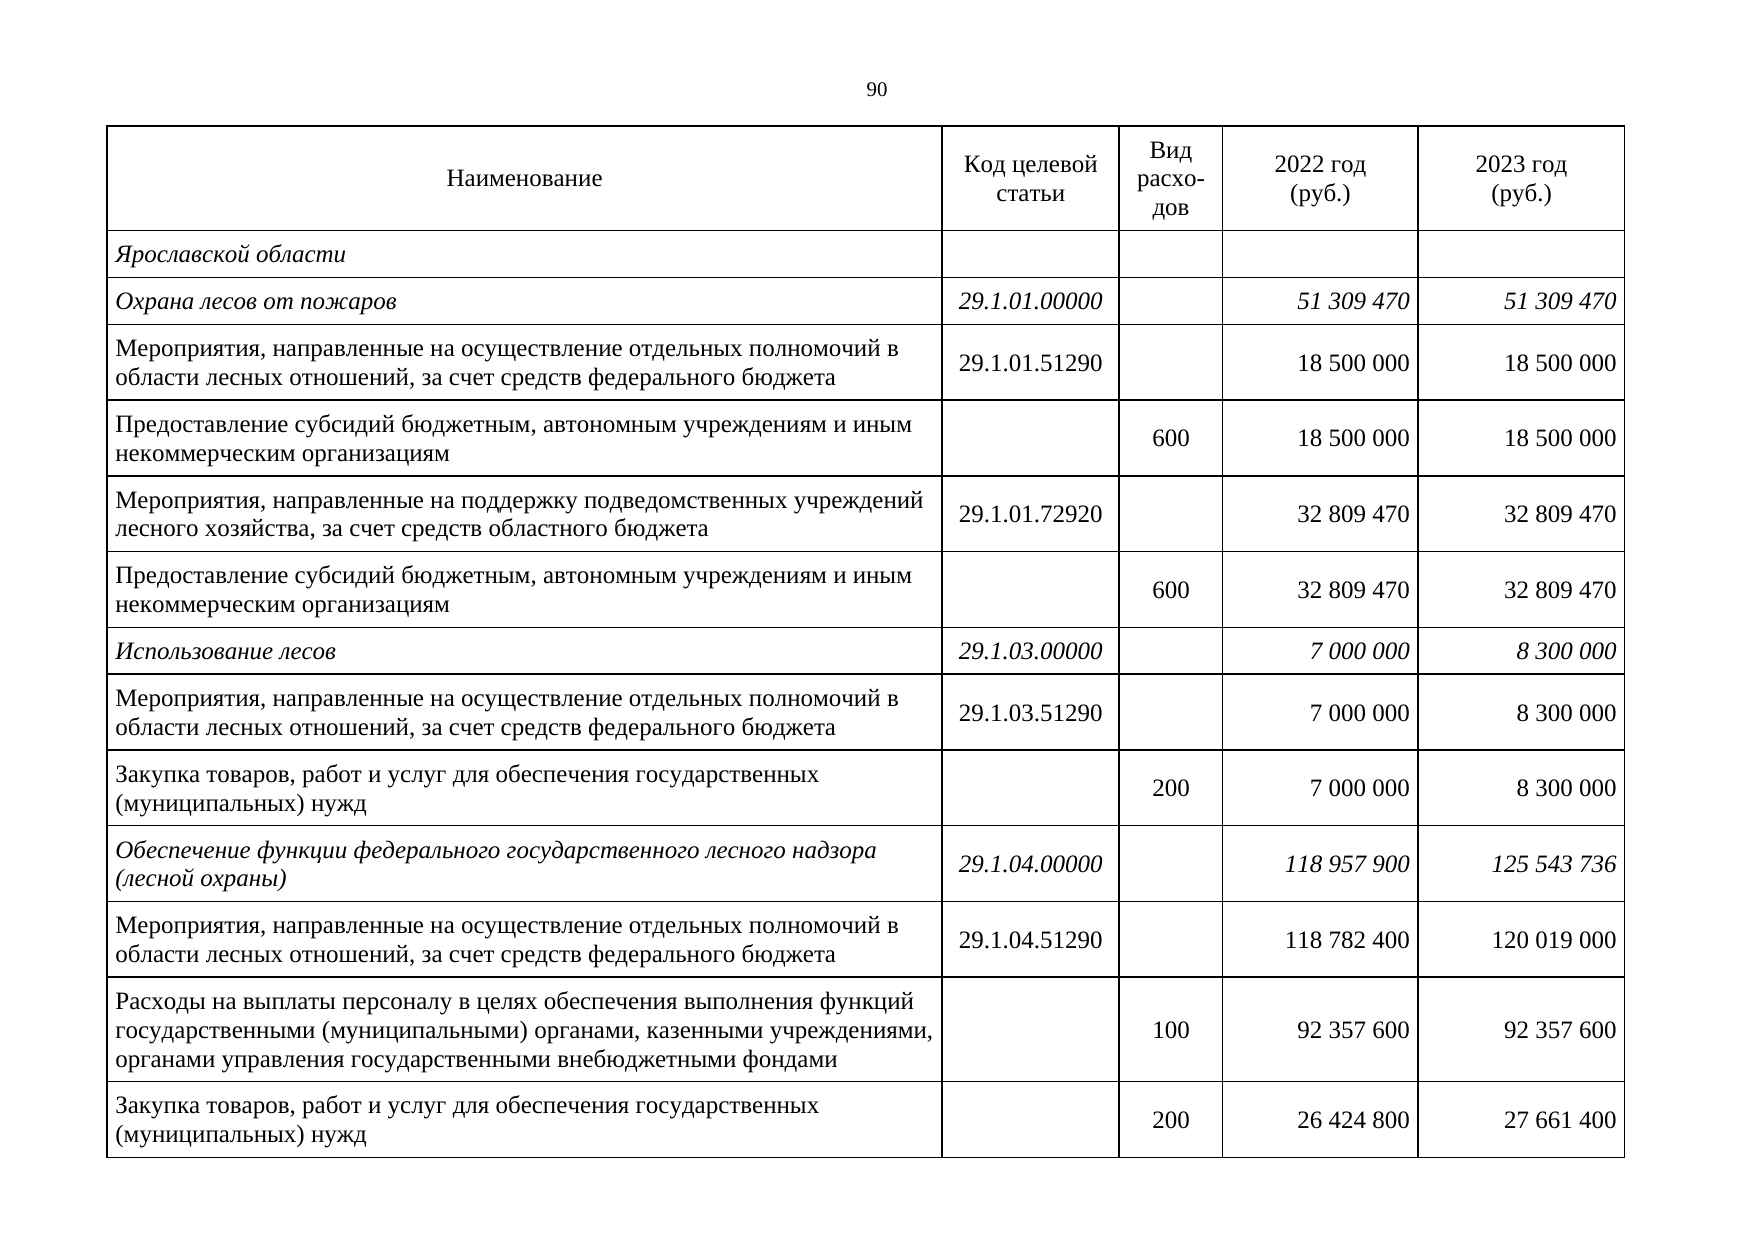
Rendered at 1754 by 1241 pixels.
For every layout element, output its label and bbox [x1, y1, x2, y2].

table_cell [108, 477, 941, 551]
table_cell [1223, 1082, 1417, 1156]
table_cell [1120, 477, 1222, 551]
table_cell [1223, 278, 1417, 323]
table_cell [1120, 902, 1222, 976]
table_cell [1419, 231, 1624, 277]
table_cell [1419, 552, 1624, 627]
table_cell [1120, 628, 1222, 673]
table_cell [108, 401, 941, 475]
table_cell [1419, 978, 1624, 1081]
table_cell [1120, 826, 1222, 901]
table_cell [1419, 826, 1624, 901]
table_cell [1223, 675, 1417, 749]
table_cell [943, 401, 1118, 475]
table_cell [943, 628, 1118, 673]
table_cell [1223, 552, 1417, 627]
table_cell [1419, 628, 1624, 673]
table_header [943, 127, 1118, 229]
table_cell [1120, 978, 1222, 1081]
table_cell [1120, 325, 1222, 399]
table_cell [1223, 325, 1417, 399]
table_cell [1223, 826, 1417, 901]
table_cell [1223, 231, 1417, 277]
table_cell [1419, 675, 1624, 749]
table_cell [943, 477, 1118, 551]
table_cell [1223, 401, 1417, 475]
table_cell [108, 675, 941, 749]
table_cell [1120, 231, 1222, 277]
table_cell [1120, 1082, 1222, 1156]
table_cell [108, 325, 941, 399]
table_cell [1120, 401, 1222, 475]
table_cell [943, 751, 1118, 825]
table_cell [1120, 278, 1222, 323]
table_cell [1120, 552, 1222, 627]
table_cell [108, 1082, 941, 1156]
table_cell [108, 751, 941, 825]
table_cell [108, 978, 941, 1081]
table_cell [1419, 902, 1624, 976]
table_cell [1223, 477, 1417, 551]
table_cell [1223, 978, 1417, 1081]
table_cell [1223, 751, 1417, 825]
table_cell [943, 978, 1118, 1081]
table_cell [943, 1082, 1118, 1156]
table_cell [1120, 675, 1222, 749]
table_header [108, 127, 941, 229]
table_header [1120, 127, 1222, 229]
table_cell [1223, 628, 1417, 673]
table_header [1419, 127, 1624, 229]
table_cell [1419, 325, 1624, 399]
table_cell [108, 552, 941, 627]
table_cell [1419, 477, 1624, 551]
table_header [1223, 127, 1417, 229]
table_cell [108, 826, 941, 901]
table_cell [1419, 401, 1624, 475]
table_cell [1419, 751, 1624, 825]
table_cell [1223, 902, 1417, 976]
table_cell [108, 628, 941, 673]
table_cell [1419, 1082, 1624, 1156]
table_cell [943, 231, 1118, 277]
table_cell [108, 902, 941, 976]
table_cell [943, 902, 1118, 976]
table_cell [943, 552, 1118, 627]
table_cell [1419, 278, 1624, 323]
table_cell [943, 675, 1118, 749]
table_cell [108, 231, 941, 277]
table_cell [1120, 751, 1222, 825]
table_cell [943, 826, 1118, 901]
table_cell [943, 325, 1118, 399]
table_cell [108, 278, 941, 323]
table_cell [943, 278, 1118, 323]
